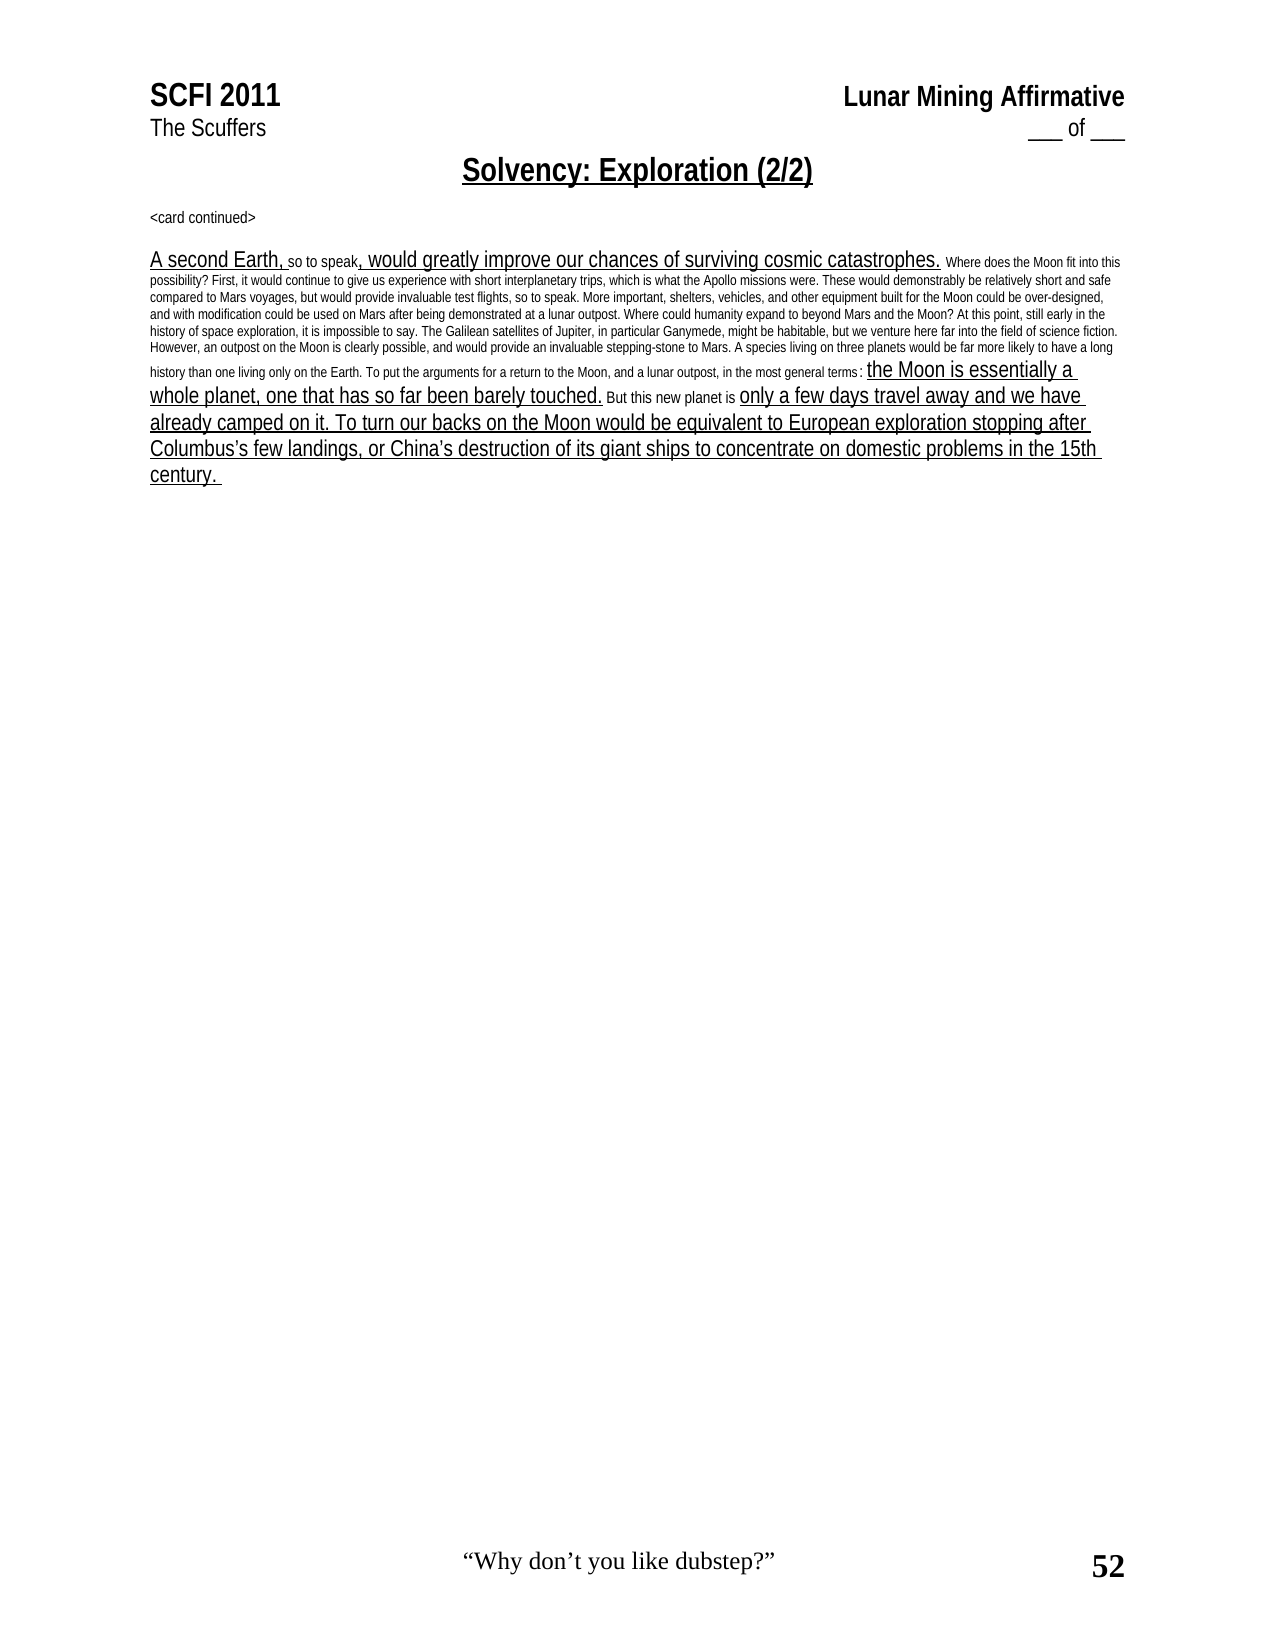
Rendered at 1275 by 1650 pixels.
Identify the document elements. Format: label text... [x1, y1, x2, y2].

text Solvency: Exploration (2/2) [150, 150, 1125, 188]
text A second Earth, so to speak, would greatly improve our chances of surviving cosmic catastrophes. Where does the Moon fit into this possibility? First, it would continue to give us experience with short interplanetary trips, which is what the Apollo missions were. These would demonstrably be relatively short and safe compared to Mars voyages, but would provide invaluable test flights, so to speak. More important, shelters, vehicles, and other equipment built for the Moon could be over-designed, and with modification could be used on Mars after being demonstrated at a lunar outpost. Where could humanity expand to beyond Mars and the Moon? At this point, still early in the history of space exploration, it is impossible to say. The Galilean satellites of Jupiter, in particular Ganymede, might be habitable, but we venture here far into the field of science fiction. However, an outpost on the Moon is clearly possible, and would provide an invaluable stepping-stone to Mars. A species living on three planets would be far more likely to have a long history than one living only on the Earth. To put the arguments for a return to the Moon, and a lunar outpost, in the most general terms: the Moon is essentially a whole planet, one that has so far been barely touched. But this new planet is only a few days travel away and we have already camped on it. To turn our backs on the Moon would be equivalent to European exploration stopping after Columbus’s few landings, or China’s destruction of its giant ships to concentrate on domestic problems in the 15th century. [150, 246, 1125, 488]
text <card continued> [150, 207, 1125, 227]
